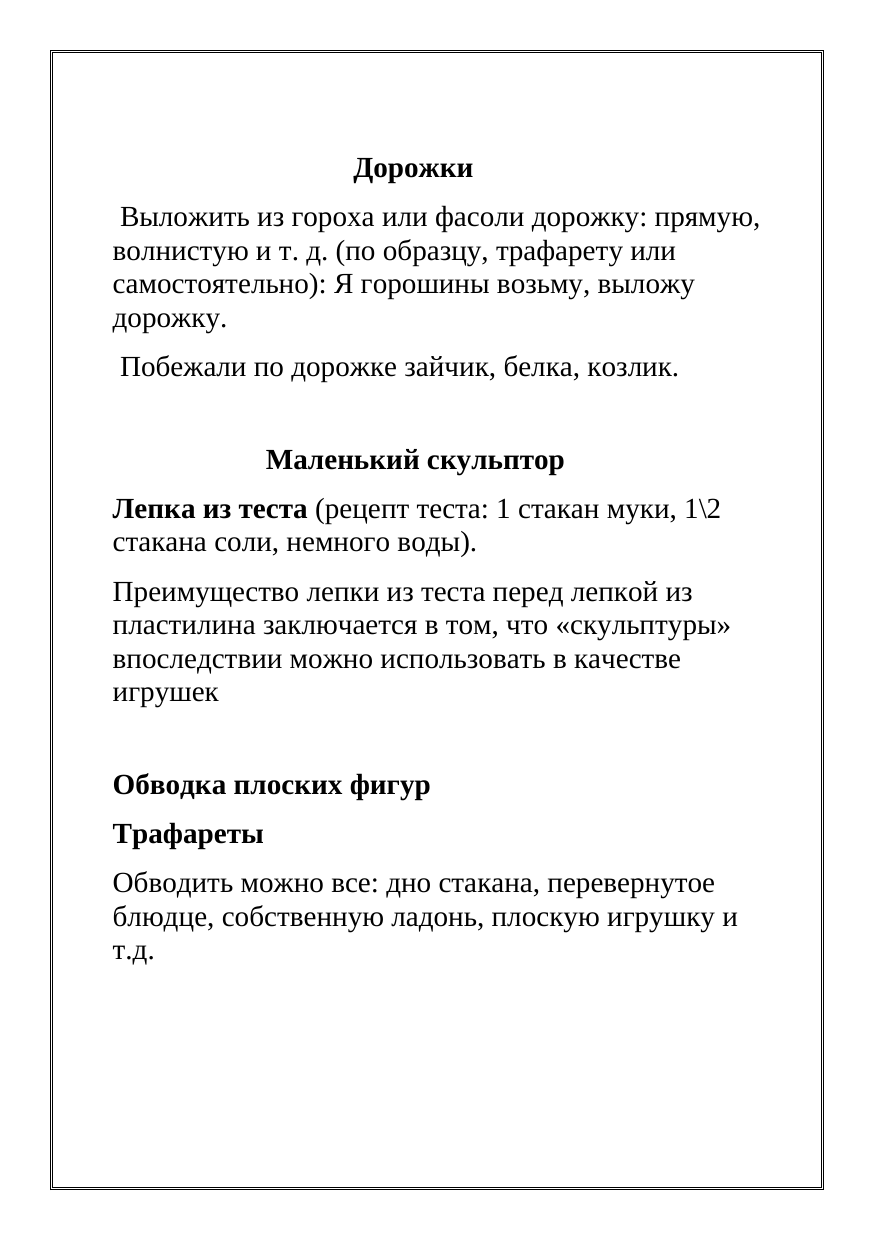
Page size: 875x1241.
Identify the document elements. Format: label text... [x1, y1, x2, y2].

text Преимущество лепки из теста перед лепкой из пластилина заключается в том, что «скульптуры» впоследствии можно использовать в качестве игрушек [112, 574, 762, 708]
text Дорожки [112, 150, 762, 183]
text Обводка плоских фигур [112, 767, 762, 801]
text Трафареты [112, 816, 762, 850]
text Маленький скульптор [112, 442, 762, 475]
text Побежали по дорожке зайчик, белка, козлик. [112, 349, 762, 382]
text Выложить из гороха или фасоли дорожку: прямую, волнистую и т. д. (по образцу, трафарету или самостоятельно): Я горошины возьму, выложу дорожку. [112, 199, 762, 333]
text Лепка из теста (рецепт теста: 1 стакан муки, 1\2 стакана соли, немного воды). [112, 491, 762, 558]
text Обводить можно все: дно стакана, перевернутое блюдце, собственную ладонь, плоскую игрушку и т.д. [112, 865, 762, 966]
